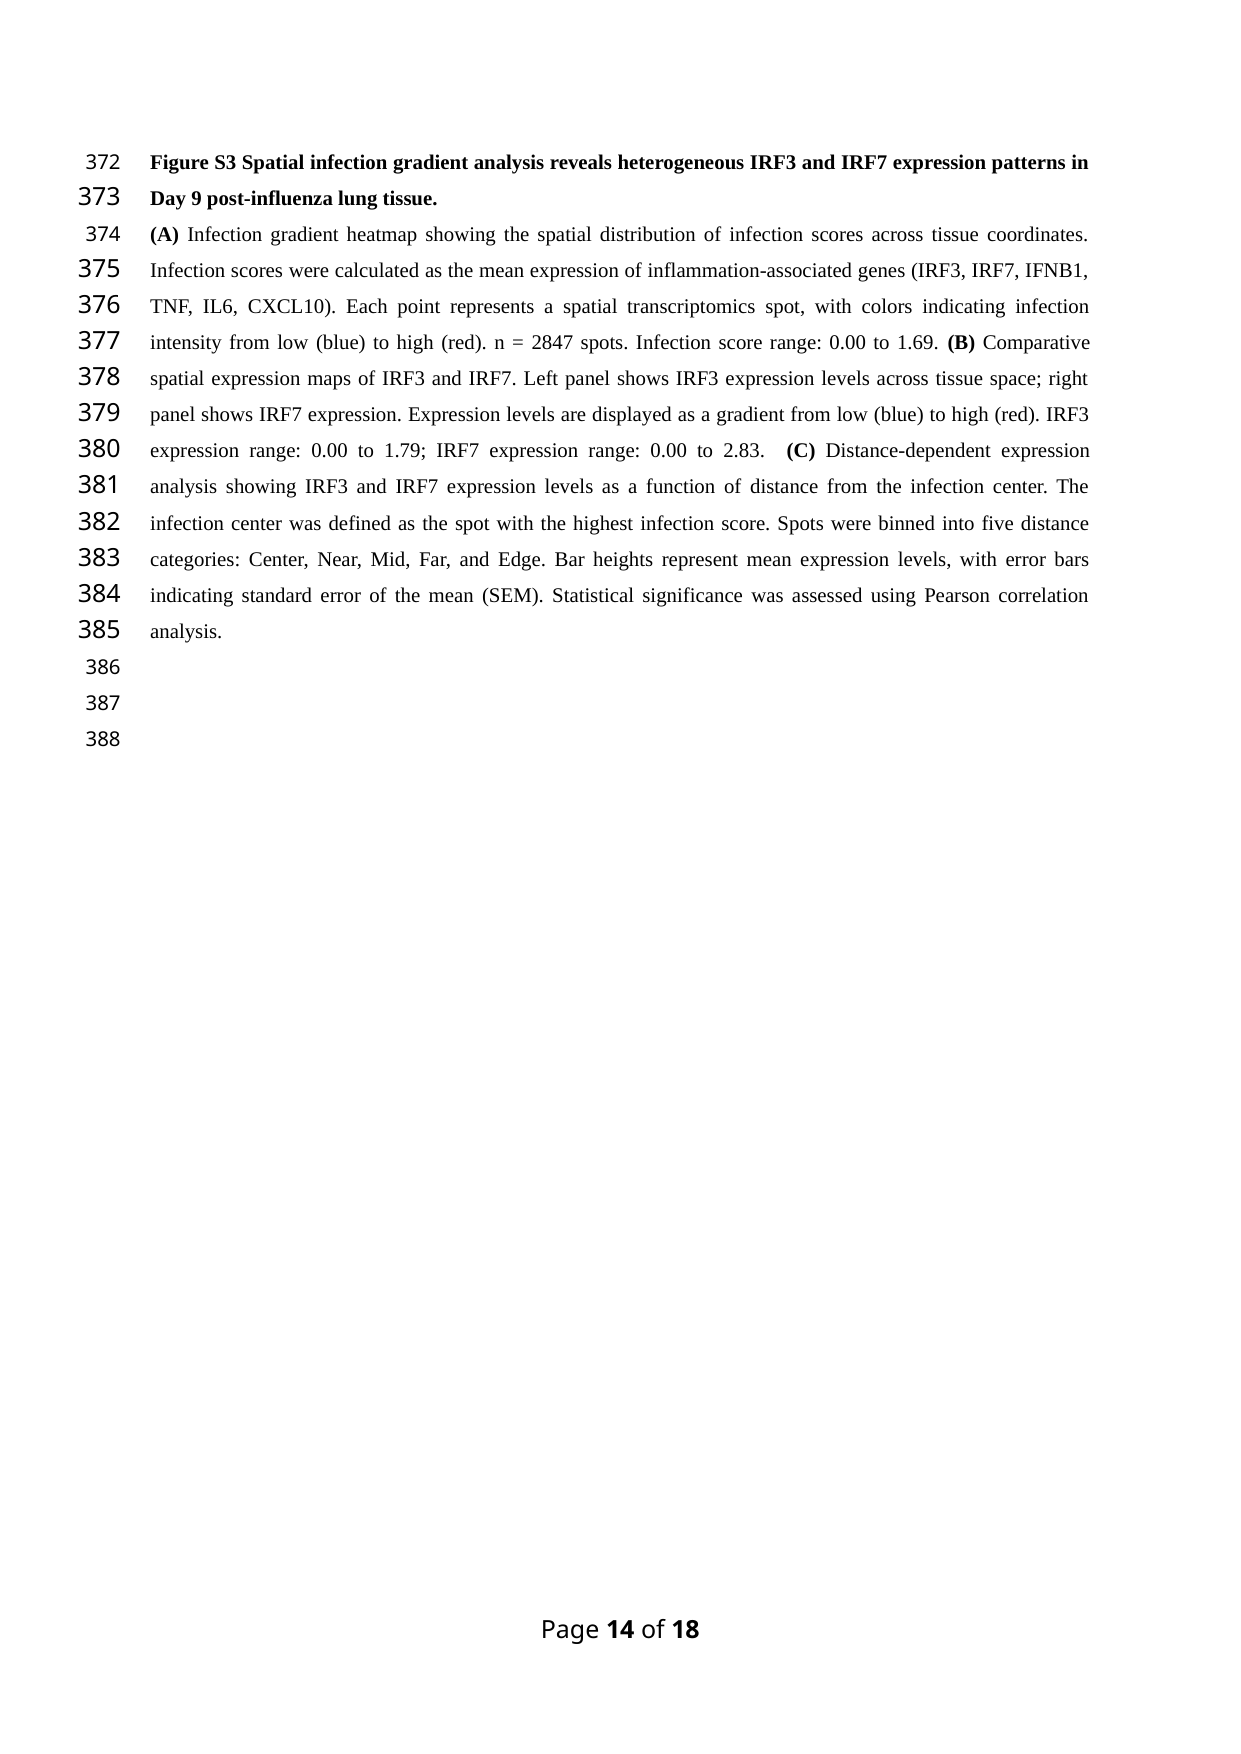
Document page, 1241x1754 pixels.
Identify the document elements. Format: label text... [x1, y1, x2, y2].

text (A) Infection gradient heatmap showing the spatial distribution of infection scores across tissue coordinates. Infection scores were calculated as the mean expression of inflammation-associated genes (IRF3, IRF7, IFNB1, TNF, IL6, CXCL10). Each point represents a spatial transcriptomics spot, with colors indicating infection intensity from low (blue) to high (red). n = 2847 spots. Infection score range: 0.00 to 1.69. (B) Comparative spatial expression maps of IRF3 and IRF7. Left panel shows IRF3 expression levels across tissue space; right panel shows IRF7 expression. Expression levels are displayed as a gradient from low (blue) to high (red). IRF3 expression range: 0.00 to 1.79; IRF7 expression range: 0.00 to 2.83. (C) Distance-dependent expression analysis showing IRF3 and IRF7 expression levels as a function of distance from the infection center. The infection center was defined as the spot with the highest infection score. Spots were binned into five distance categories: Center, Near, Mid, Far, and Edge. Bar heights represent mean expression levels, with error bars indicating standard error of the mean (SEM). Statistical significance was assessed using Pearson correlation analysis. [150, 222, 1090, 643]
subtitle Figure S3 Spatial infection gradient analysis reveals heterogeneous IRF3 and IRF7 expression patterns in Day 9 post-influenza lung tissue. [150, 150, 1090, 210]
